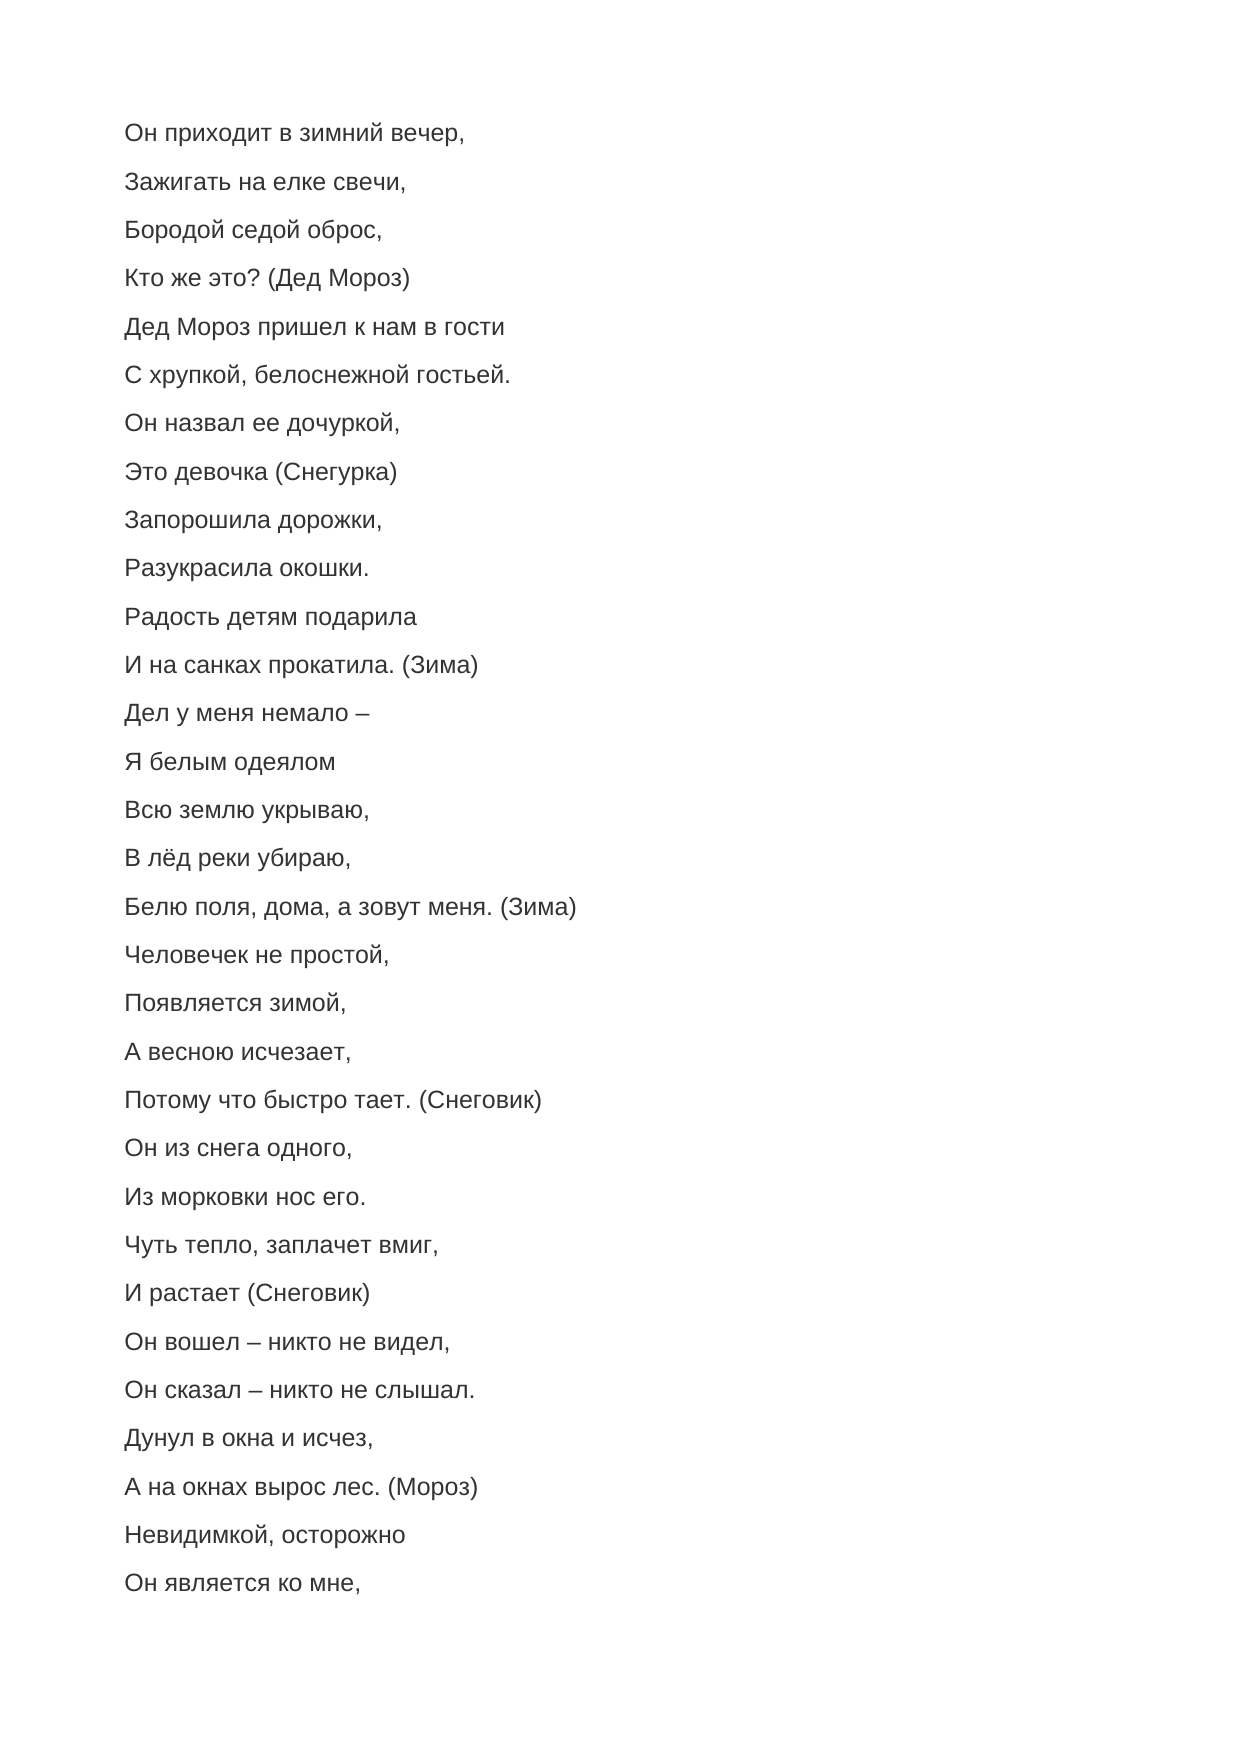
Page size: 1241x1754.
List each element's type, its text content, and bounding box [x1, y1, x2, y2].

text Разукрасила окошки. [124, 553, 1152, 582]
text А весною исчезает, [124, 1036, 1152, 1065]
text Он приходит в зимний вечер, [124, 118, 1152, 147]
text И растает (Снеговик) [124, 1278, 1152, 1307]
text Чуть тепло, заплачет вмиг, [124, 1230, 1152, 1258]
text Дед Мороз пришел к нам в гости [124, 311, 1152, 340]
text Радость детям подарила [124, 601, 1152, 630]
text Потому что быстро тает. (Снеговик) [124, 1085, 1152, 1113]
text Он вошел – никто не видел, [124, 1326, 1152, 1355]
text Он назвал ее дочуркой, [124, 408, 1152, 437]
text Из морковки нос его. [124, 1181, 1152, 1210]
text В лёд реки убираю, [124, 843, 1152, 872]
text Белю поля, дома, а зовут меня. (Зима) [124, 891, 1152, 920]
text Всю землю укрываю, [124, 795, 1152, 823]
text С хрупкой, белоснежной гостьей. [124, 360, 1152, 388]
text Он является ко мне, [124, 1568, 1152, 1597]
text Он сказал – никто не слышал. [124, 1375, 1152, 1403]
text Запорошила дорожки, [124, 505, 1152, 533]
text Человечек не простой, [124, 940, 1152, 968]
text И на санках прокатила. (Зима) [124, 650, 1152, 678]
text Зажигать на елке свечи, [124, 166, 1152, 195]
text А на окнах вырос лес. (Мороз) [124, 1471, 1152, 1500]
text Дел у меня немало – [124, 698, 1152, 727]
text Кто же это? (Дед Мороз) [124, 263, 1152, 292]
text Дунул в окна и исчез, [124, 1423, 1152, 1452]
text Я белым одеялом [124, 746, 1152, 775]
text Невидимкой, осторожно [124, 1520, 1152, 1548]
text Он из снега одного, [124, 1133, 1152, 1162]
text Бородой седой оброс, [124, 215, 1152, 243]
text Это девочка (Снегурка) [124, 456, 1152, 485]
text Появляется зимой, [124, 988, 1152, 1017]
